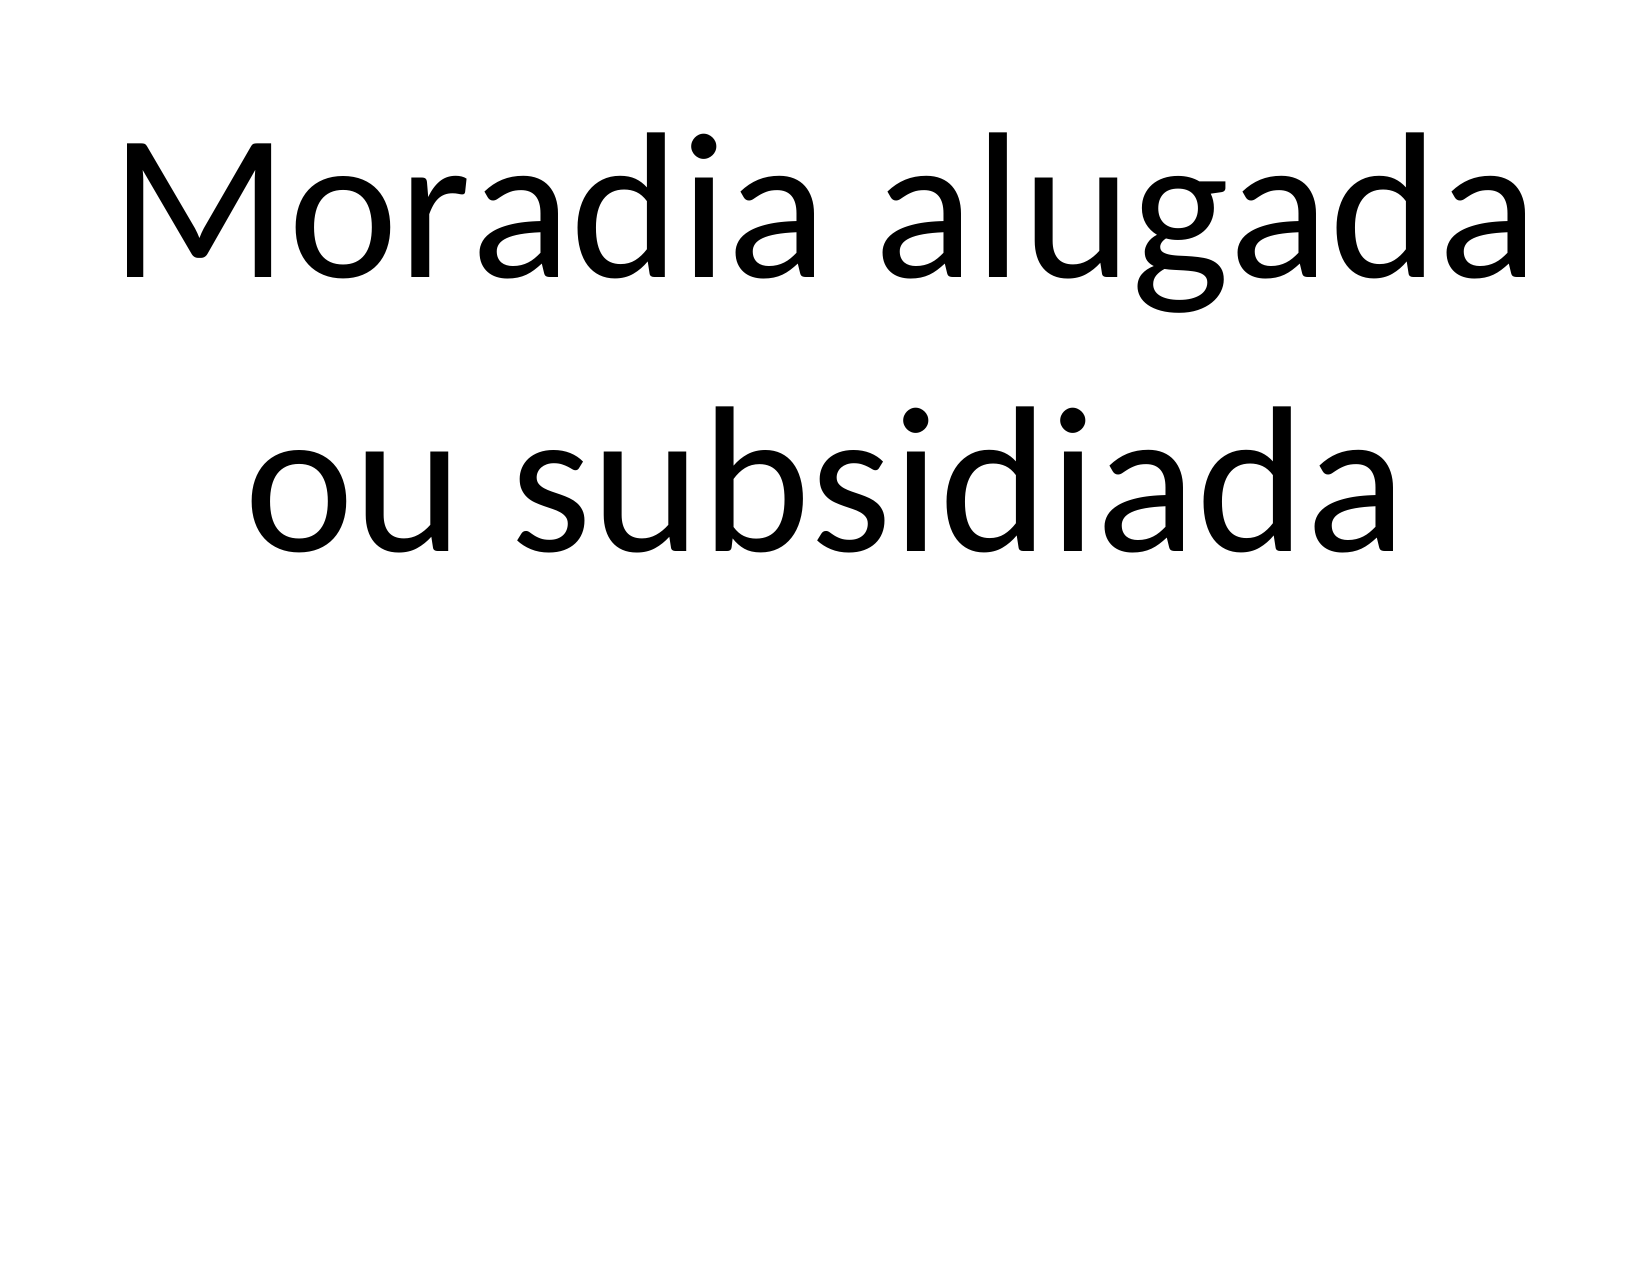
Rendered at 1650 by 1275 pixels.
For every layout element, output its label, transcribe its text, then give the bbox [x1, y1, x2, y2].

text Moradia alugada ou subsidiada [75, 75, 1575, 604]
